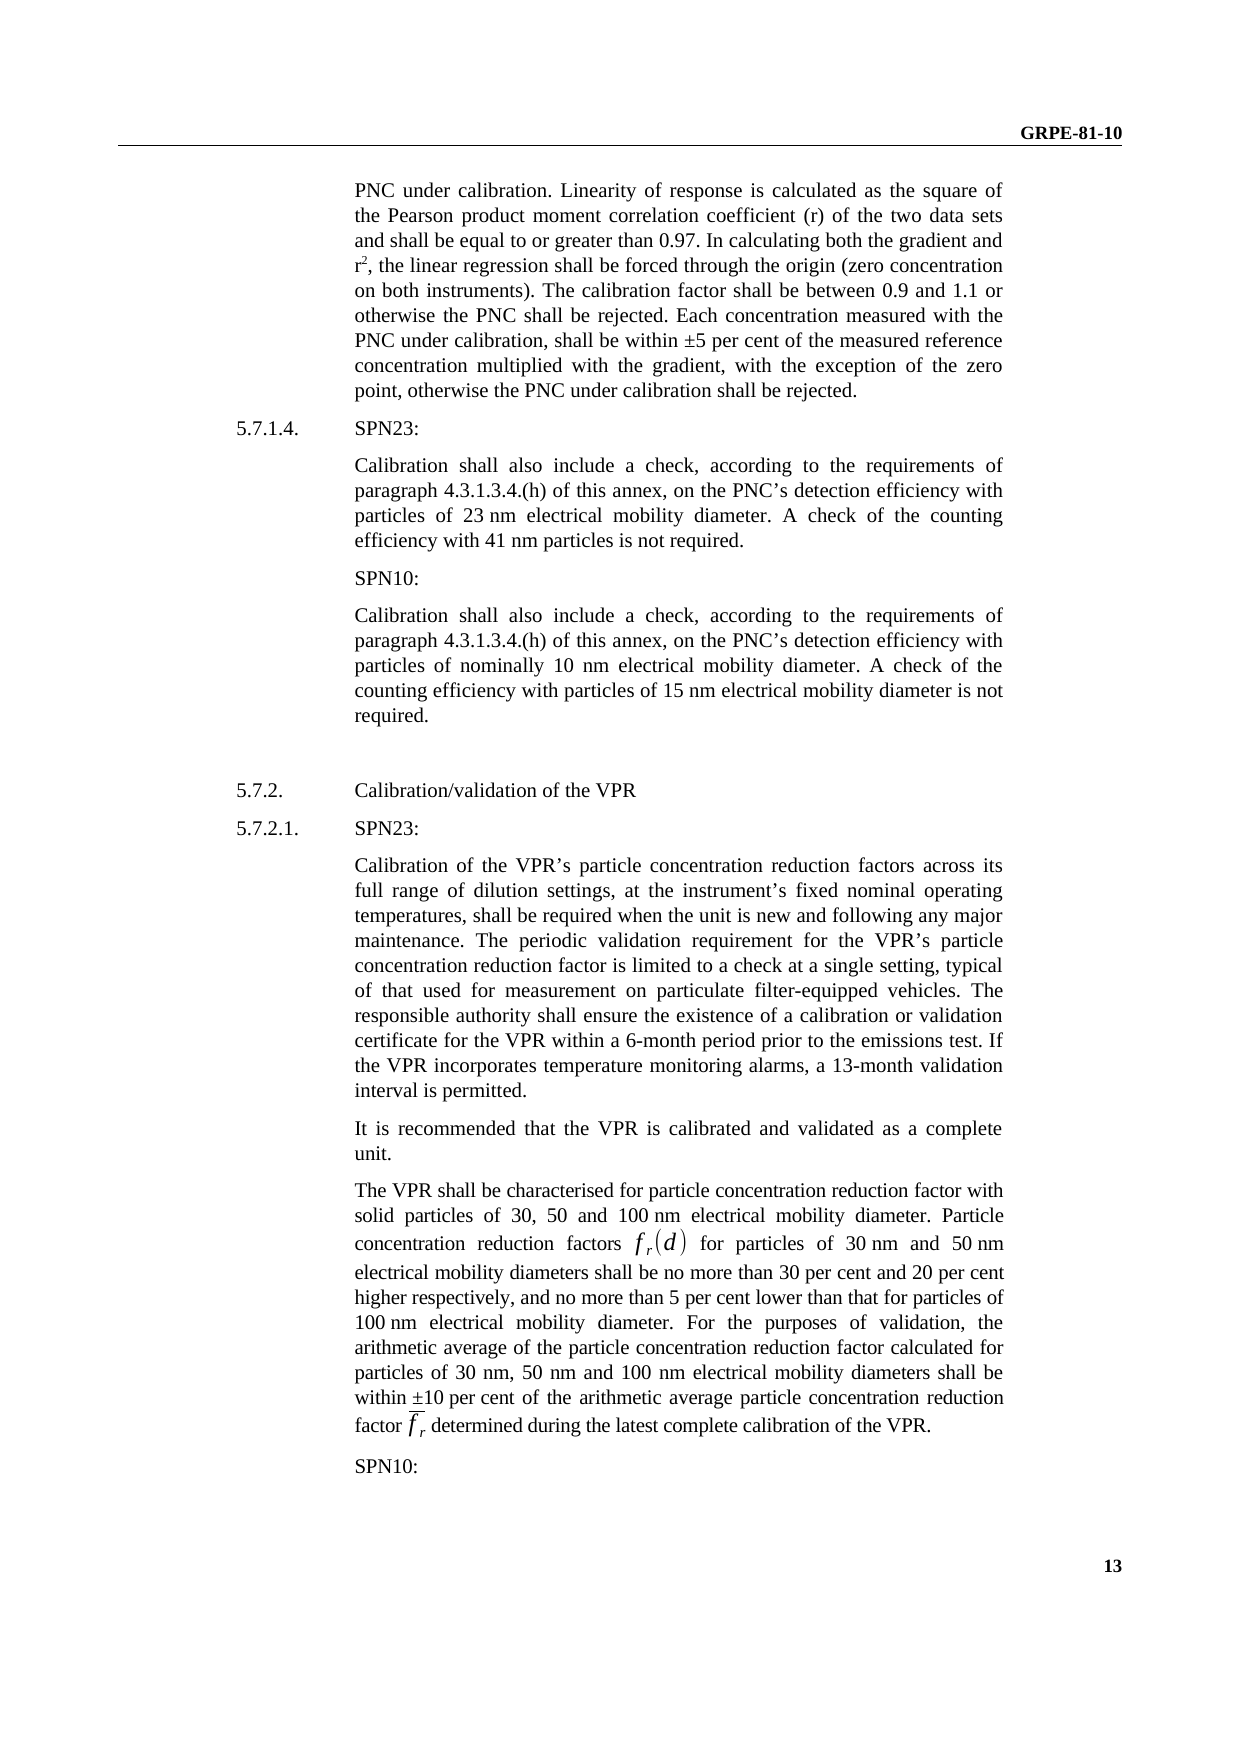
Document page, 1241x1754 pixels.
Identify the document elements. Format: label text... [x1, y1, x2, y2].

text 5.7.2.1. SPN23: [236, 815, 1004, 840]
text The VPR shall be characterised for particle concentration reduction factor with solid particles of 30, 50 and 100 nm electrical mobility diameter. Particle concentration reduction factors for particles of 30 nm and 50 nm electrical mobility diameters shall be no more than 30 per cent and 20 per cent higher respectively, and no more than 5 per cent lower than that for particles of 100 nm electrical mobility diameter. For the purposes of validation, the arithmetic average of the particle concentration reduction factor calculated for particles of 30 nm, 50 nm and 100 nm electrical mobility diameters shall be within ±10 per cent of the arithmetic average particle concentration reduction factor determined during the latest complete calibration of the VPR. [354, 1177, 1004, 1441]
text Calibration shall also include a check, according to the requirements of paragraph 4.3.1.3.4.(h) of this annex, on the PNC’s detection efficiency with particles of 23 nm electrical mobility diameter. A check of the counting efficiency with 41 nm particles is not required. [354, 452, 1004, 552]
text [236, 177, 1004, 402]
text 5.7.2. Calibration/validation of the VPR [236, 777, 1004, 802]
text Calibration shall also include a check, according to the requirements of paragraph 4.3.1.3.4.(h) of this annex, on the PNC’s detection efficiency with particles of nominally 10 nm electrical mobility diameter. A check of the counting efficiency with particles of 15 nm electrical mobility diameter is not required. [354, 602, 1004, 727]
text 5.7.1.4. SPN23: [236, 415, 1004, 440]
text SPN10: [354, 1453, 1004, 1478]
text Calibration of the VPR’s particle concentration reduction factors across its full range of dilution settings, at the instrument’s fixed nominal operating temperatures, shall be required when the unit is new and following any major maintenance. The periodic validation requirement for the VPR’s particle concentration reduction factor is limited to a check at a single setting, typical of that used for measurement on particulate filter-equipped vehicles. The responsible authority shall ensure the existence of a calibration or validation certificate for the VPR within a 6-month period prior to the emissions test. If the VPR incorporates temperature monitoring alarms, a 13-month validation interval is permitted. [354, 852, 1004, 1102]
text SPN10: [354, 565, 1004, 590]
text It is recommended that the VPR is calibrated and validated as a complete unit. [354, 1115, 1004, 1165]
